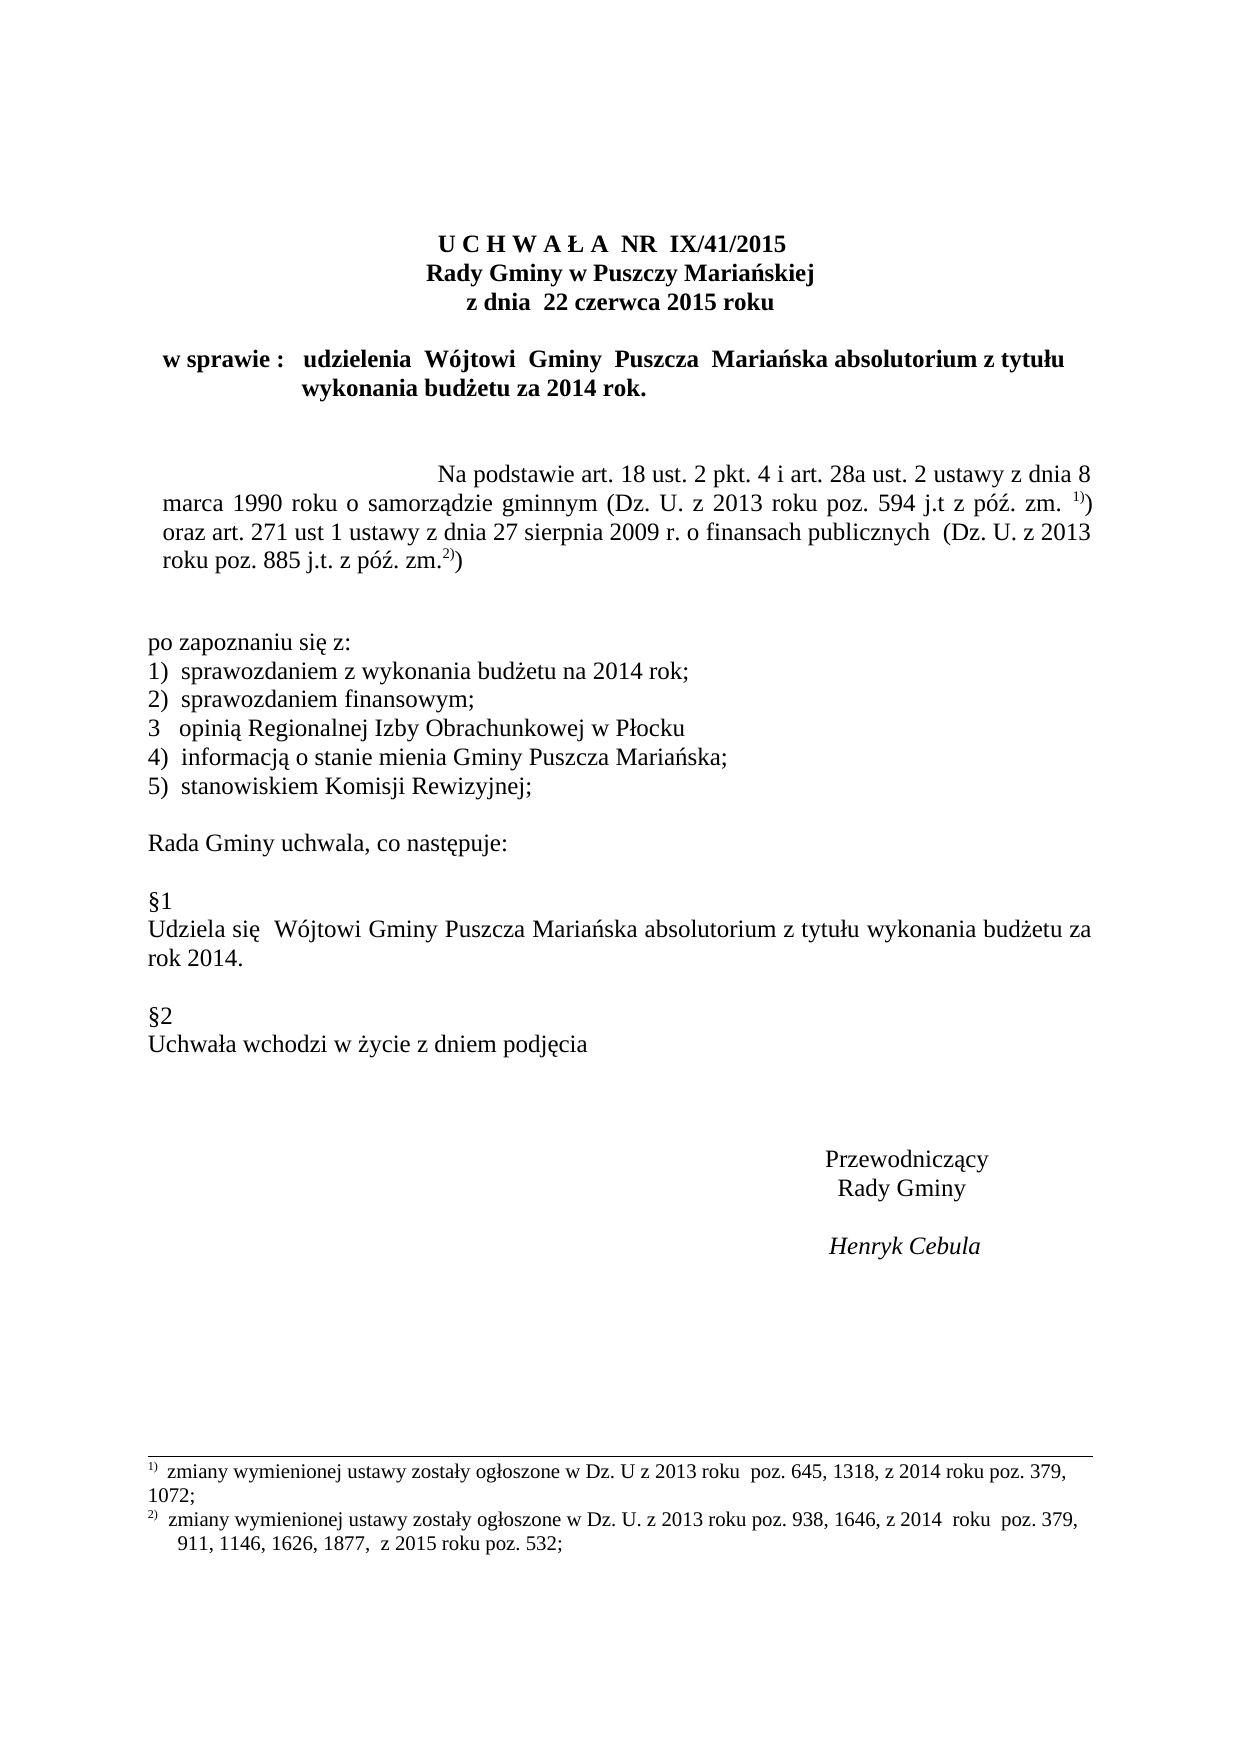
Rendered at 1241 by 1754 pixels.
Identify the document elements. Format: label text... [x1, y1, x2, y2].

text 1) zmiany wymienionej ustawy zostały ogłoszone w Dz. U z 2013 roku poz. 645, 1318, z 2014 roku poz. 379, 1072; [148, 1457, 1093, 1507]
text po zapoznaniu się z: [148, 627, 1093, 656]
text Uchwała wchodzi w życie z dniem podjęcia [148, 1029, 1093, 1058]
text Przewodniczący [162, 1144, 1093, 1173]
text 2) zmiany wymienionej ustawy zostały ogłoszone w Dz. U. z 2013 roku poz. 938, 1646, z 2014 roku poz. 379, 911, 1146, 1626, 1877, z 2015 roku poz. 532; [148, 1507, 1093, 1555]
text §2 [148, 1001, 1093, 1029]
text Udziela się Wójtowi Gminy Puszcza Mariańska absolutorium z tytułu wykonania budżetu za rok 2014. [148, 914, 1093, 972]
text w sprawie : udzielenia Wójtowi Gminy Puszcza Mariańska absolutorium z tytułu wykonania budżetu za 2014 rok. [162, 344, 1093, 402]
text Rady Gminy [162, 1173, 1093, 1202]
subtitle Rady Gminy w Puszczy Mariańskiej [148, 258, 1093, 287]
text §1 [148, 886, 1093, 914]
text 1) sprawozdaniem z wykonania budżetu na 2014 rok; [148, 656, 1093, 684]
text z dnia 22 czerwca 2015 roku [148, 287, 1093, 315]
text 3 opinią Regionalnej Izby Obrachunkowej w Płocku [148, 713, 1093, 742]
text 4) informacją o stanie mienia Gminy Puszcza Mariańska; [148, 742, 1093, 771]
text U C H W A Ł A NR IX/41/2015 [295, 229, 1093, 258]
text Henryk Cebula [148, 1231, 1093, 1259]
text Rada Gminy uchwala, co następuje: [148, 828, 1093, 857]
text 5) stanowiskiem Komisji Rewizyjnej; [148, 771, 1093, 799]
text 2) sprawozdaniem finansowym; [148, 684, 1093, 713]
text Na podstawie art. 18 ust. 2 pkt. 4 i art. 28a ust. 2 ustawy z dnia 8 marca 1990 roku o samorządzie gminnym (Dz. U. z 2013 roku poz. 594 j.t z póź. zm. 1)) oraz art. 271 ust 1 ustawy z dnia 27 sierpnia 2009 r. o finansach publicznych (Dz. U. z 2013 roku poz. 885 j.t. z póź. zm.2)) [162, 459, 1093, 574]
